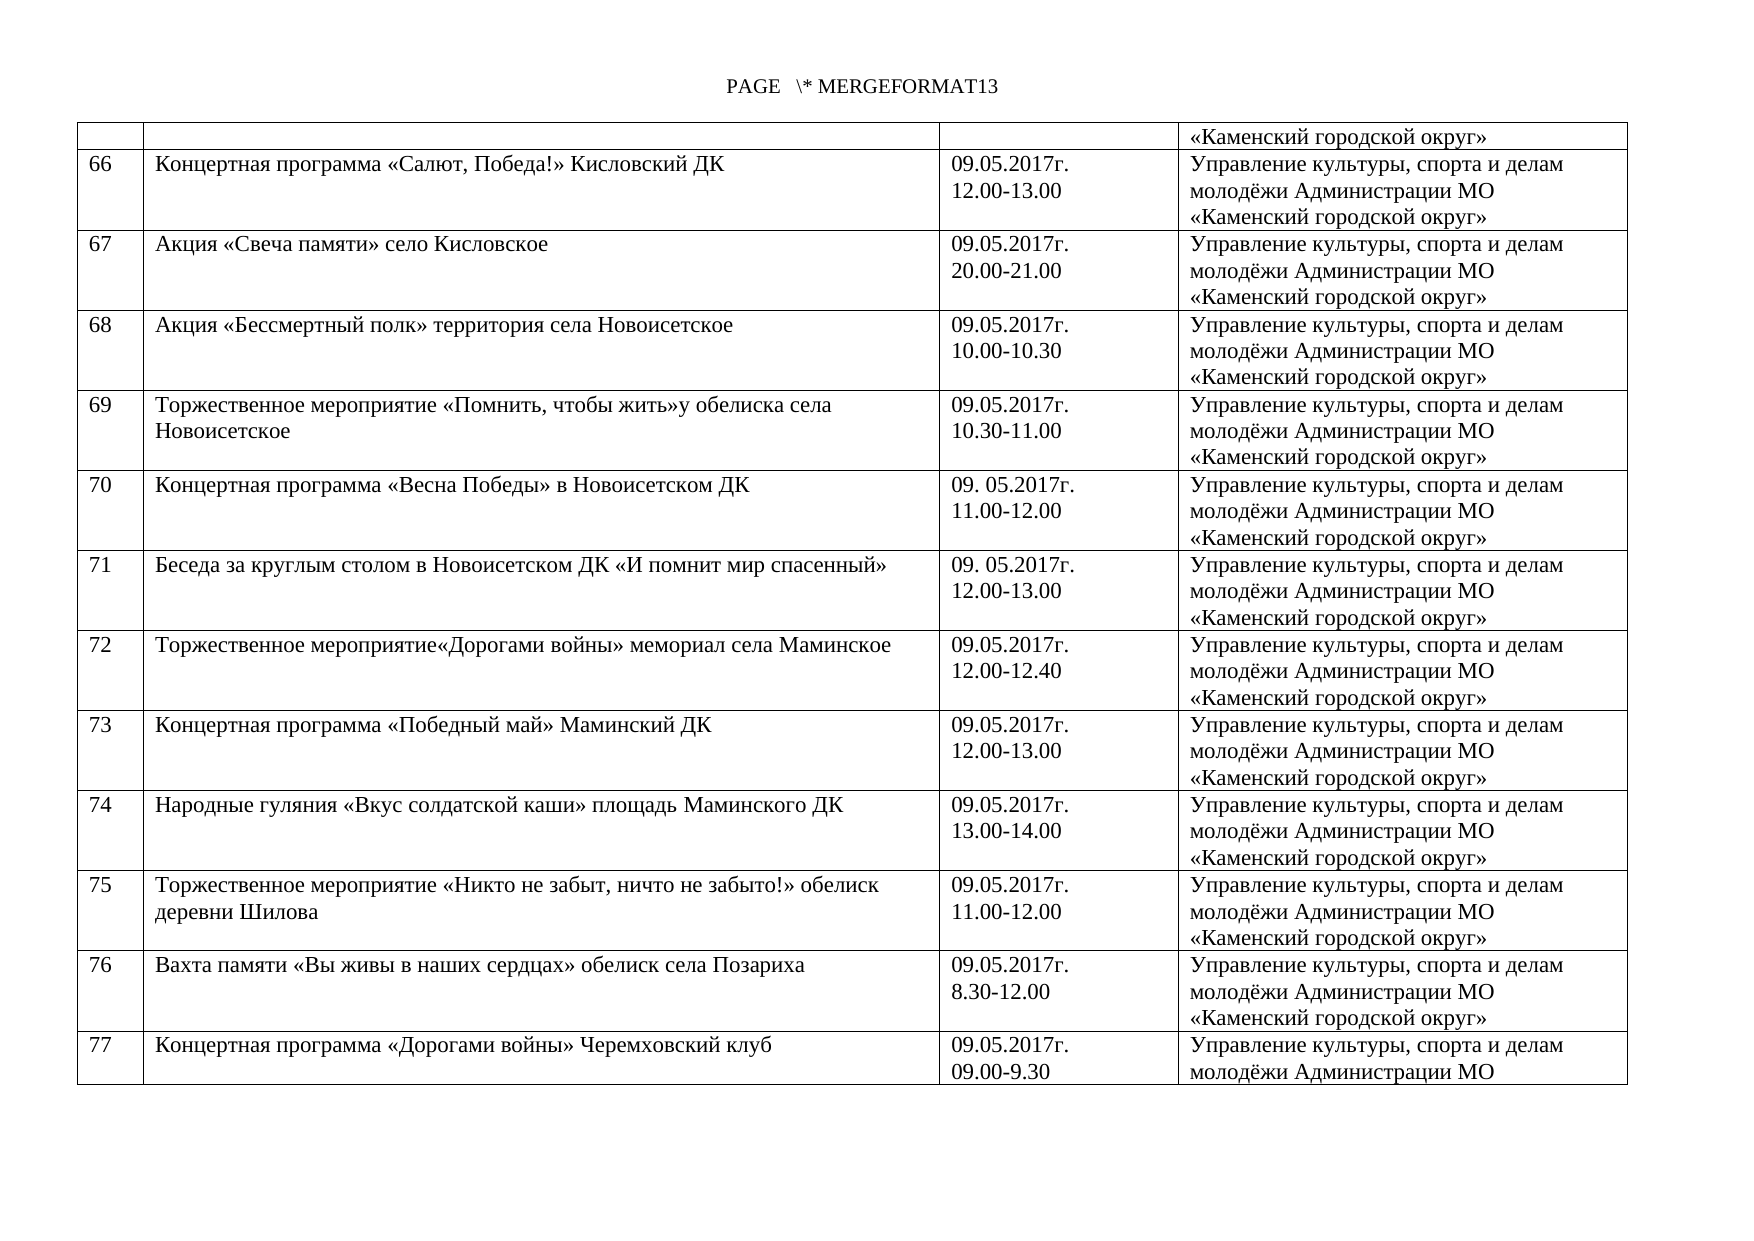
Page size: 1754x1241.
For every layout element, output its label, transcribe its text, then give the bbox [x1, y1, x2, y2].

table_cell 09.05.2017г. 8.30-12.00 [940, 951, 1178, 1031]
table_cell Управление культуры, спорта и делам молодёжи Администрации МО «Каменский городской округ» [1179, 711, 1627, 790]
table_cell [1179, 123, 1627, 149]
table_cell 71 [78, 551, 143, 630]
table_cell 09. 05.2017г. 11.00-12.00 [940, 471, 1178, 550]
table_cell Управление культуры, спорта и делам молодёжи Администрации МО «Каменский городской округ» [1179, 150, 1627, 229]
table_cell 66 [78, 150, 143, 229]
table_cell 68 [78, 311, 143, 390]
table_cell 70 [78, 471, 143, 550]
table_cell 72 [78, 631, 143, 710]
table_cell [940, 123, 1178, 149]
table_cell Торжественное мероприятие «Никто не забыт, ничто не забыто!» обелиск деревни Шилова [144, 871, 939, 950]
table_cell Беседа за круглым столом в Новоисетском ДК «И помнит мир спасенный» [144, 551, 939, 630]
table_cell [144, 123, 939, 149]
table_cell Торжественное мероприятие«Дорогами войны» мемориал села Маминское [144, 631, 939, 710]
table_cell Управление культуры, спорта и делам молодёжи Администрации МО «Каменский городской округ» [1179, 631, 1627, 710]
table_cell Концертная программа «Салют, Победа!» Кисловский ДК [144, 150, 939, 229]
table_cell 75 [78, 871, 143, 950]
table_cell 77 [78, 1032, 143, 1084]
table_cell 09.05.2017г. 10.30-11.00 [940, 391, 1178, 470]
table_cell Торжественное мероприятие «Помнить, чтобы жить»у обелиска села Новоисетское [144, 391, 939, 470]
table_cell 09.05.2017г. 13.00-14.00 [940, 791, 1178, 870]
table_cell Акция «Бессмертный полк» территория села Новоисетское [144, 311, 939, 390]
table_cell 74 [78, 791, 143, 870]
table_cell Концертная программа «Весна Победы» в Новоисетском ДК [144, 471, 939, 550]
table_cell 73 [78, 711, 143, 790]
table_cell Управление культуры, спорта и делам молодёжи Администрации МО «Каменский городской округ» [1179, 791, 1627, 870]
table_cell 76 [78, 951, 143, 1031]
table_cell 69 [78, 391, 143, 470]
table_cell Управление культуры, спорта и делам молодёжи Администрации МО «Каменский городской округ» [1179, 231, 1627, 309]
table_cell 09.05.2017г. 12.00-13.00 [940, 711, 1178, 790]
table_cell Управление культуры, спорта и делам молодёжи Администрации МО «Каменский городской округ» [1179, 391, 1627, 470]
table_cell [144, 1032, 939, 1084]
table_cell 67 [78, 231, 143, 309]
table_cell Управление культуры, спорта и делам молодёжи Администрации МО «Каменский городской округ» [1179, 551, 1627, 630]
table_cell 65 [78, 123, 143, 149]
table_cell Управление культуры, спорта и делам молодёжи Администрации МО «Каменский городской округ» [1179, 951, 1627, 1031]
table_cell Управление культуры, спорта и делам молодёжи Администрации МО «Каменский городской округ» [1179, 471, 1627, 550]
table_cell 09.05.2017г. 12.00-12.40 [940, 631, 1178, 710]
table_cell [1179, 1032, 1627, 1084]
table_cell Управление культуры, спорта и делам молодёжи Администрации МО «Каменский городской округ» [1179, 871, 1627, 950]
table_cell Вахта памяти «Вы живы в наших сердцах» обелиск села Позариха [144, 951, 939, 1031]
table_cell Концертная программа «Победный май» Маминский ДК [144, 711, 939, 790]
table_cell 09.05.2017г. 12.00-13.00 [940, 150, 1178, 229]
table_cell 09.05.2017г. 11.00-12.00 [940, 871, 1178, 950]
table_cell Акция «Свеча памяти» село Кисловское [144, 231, 939, 309]
table_cell 09.05.2017г. 20.00-21.00 [940, 231, 1178, 309]
table_cell 09. 05.2017г. 12.00-13.00 [940, 551, 1178, 630]
table_cell 09.05.2017г. 10.00-10.30 [940, 311, 1178, 390]
table_cell Народные гуляния «Вкус солдатской каши» площадь Маминского ДК [144, 791, 939, 870]
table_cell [940, 1032, 1178, 1084]
table_cell Управление культуры, спорта и делам молодёжи Администрации МО «Каменский городской округ» [1179, 311, 1627, 390]
